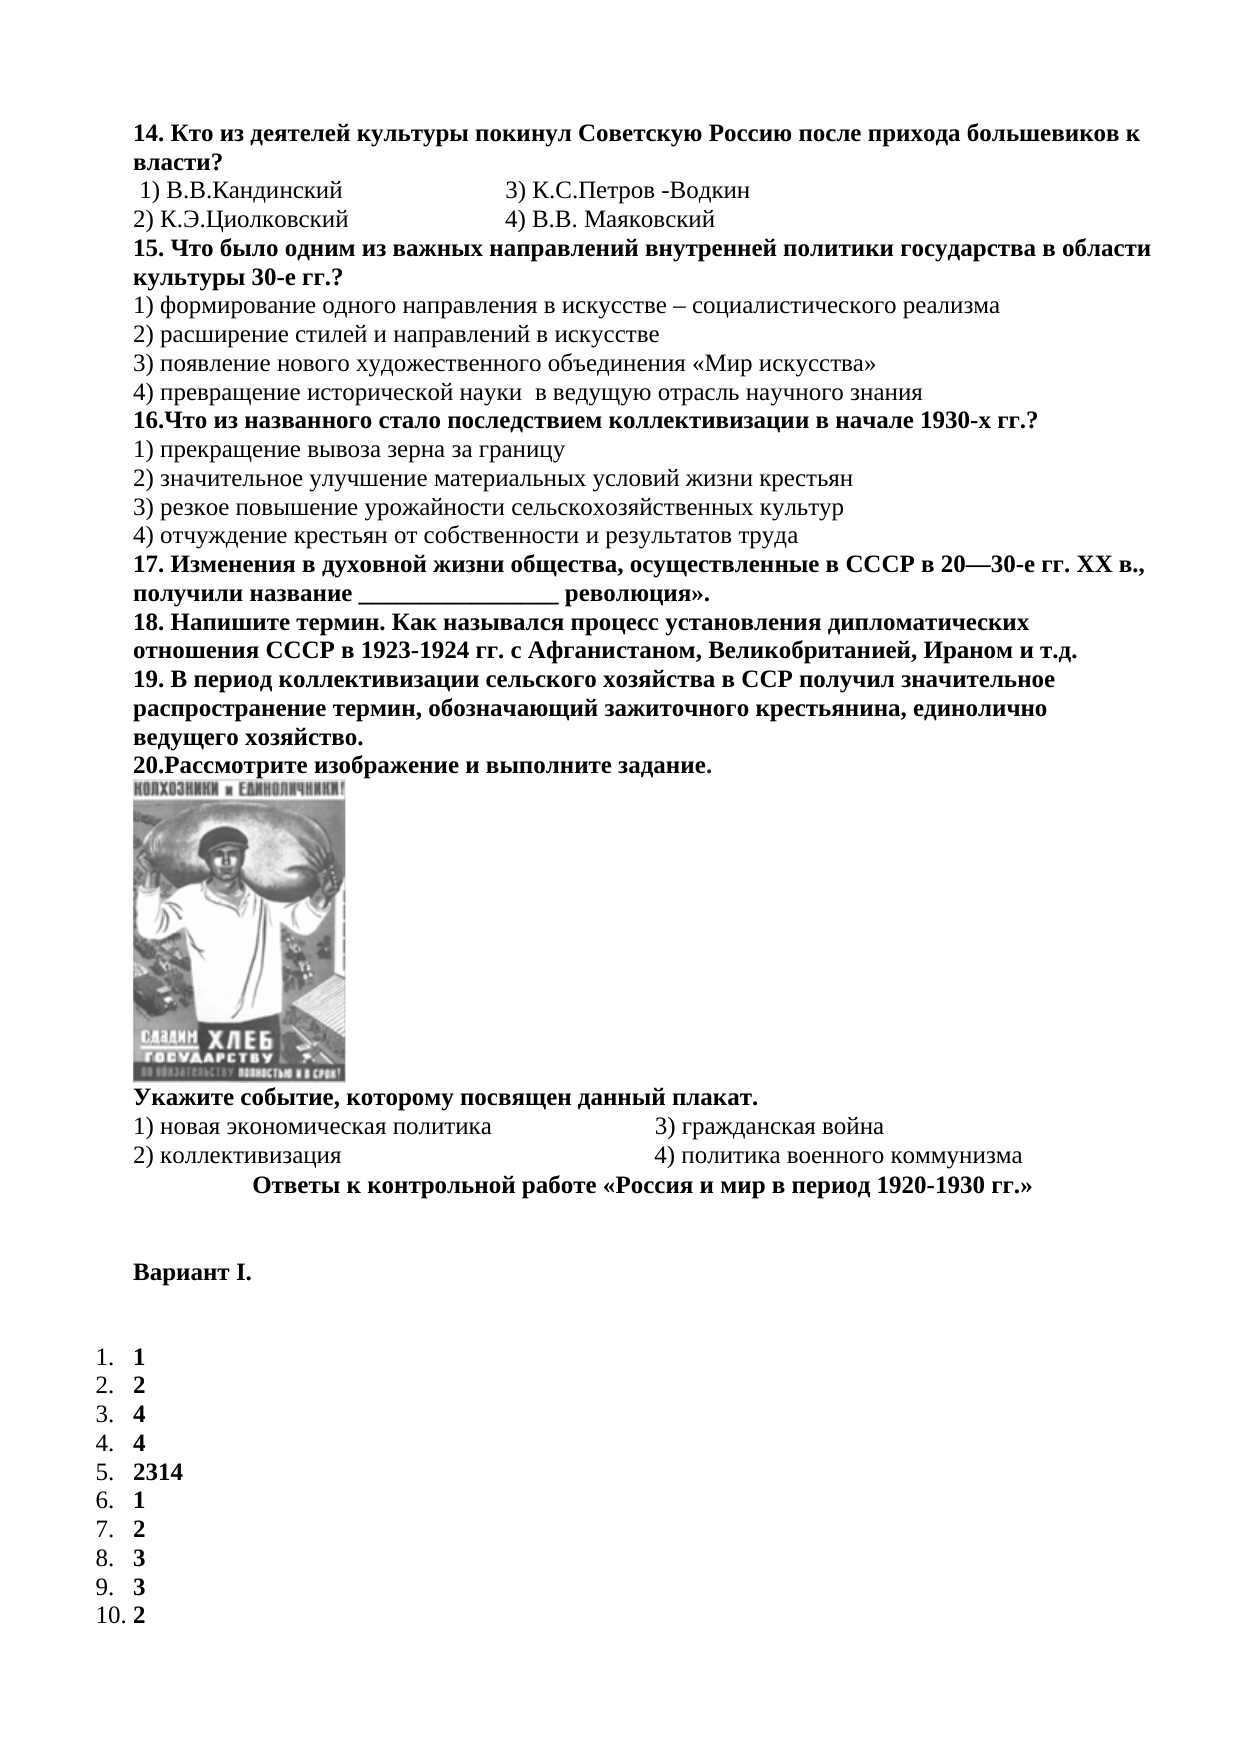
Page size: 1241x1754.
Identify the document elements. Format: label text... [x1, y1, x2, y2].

text 1) В.В.Кандинский 3) К.С.Петров -Водкин [133, 176, 1152, 204]
text 1) формирование одного направления в искусстве – социалистического реализма [133, 291, 1152, 319]
list 3 [95, 1572, 1152, 1600]
text 2) расширение стилей и направлений в искусстве [133, 319, 1152, 348]
text 17. Изменения в духовной жизни общества, осуществленные в СССР в 20—30-е гг. ХХ в., получили название ________________ революция». [133, 549, 1152, 607]
list 1 [95, 1342, 1152, 1370]
list 3 [95, 1543, 1152, 1572]
text 2) коллективизация 4) политика военного коммунизма [133, 1140, 1152, 1169]
text 3) резкое повышение урожайности сельскохозяйственных культур [133, 492, 1152, 521]
text 15. Что было одним из важных направлений внутренней политики государства в области культуры 30-е гг.? [133, 233, 1152, 291]
list 2314 [95, 1457, 1152, 1485]
text 14. Кто из деятелей культуры покинул Советскую Россию после прихода большевиков к власти? [133, 118, 1152, 176]
text 1) новая экономическая политика 3) гражданская война [133, 1111, 1152, 1140]
text 4) превращение исторической науки в ведущую отрасль научного знания [133, 377, 1152, 406]
text 19. В период коллективизации сельского хозяйства в ССР получил значительное распространение термин, обозначающий зажиточного крестьянина, единолично ведущего хозяйство. [133, 664, 1152, 751]
text Ответы к контрольной работе «Россия и мир в период 1920-1930 гг.» [133, 1169, 1152, 1199]
list 1 [95, 1485, 1152, 1514]
text 18. Напишите термин. Как назывался процесс установления дипломатических отношения СССР в 1923-1924 гг. с Афганистаном, Великобританией, Ираном и т.д. [133, 607, 1152, 664]
picture [132, 779, 346, 1083]
text 4) отчуждение крестьян от собственности и результатов труда [133, 521, 1152, 549]
list 2 [95, 1370, 1152, 1399]
list 4 [95, 1399, 1152, 1428]
text 16.Что из названного стало последствием коллективизации в начале 1930-х гг.? [133, 406, 1152, 434]
list 2 [95, 1600, 1152, 1629]
text Укажите событие, которому посвящен данный плакат. [133, 1082, 1152, 1111]
text 20.Рассмотрите изображение и выполните задание. [133, 751, 1152, 779]
text 2) К.Э.Циолковский 4) В.В. Маяковский [133, 204, 1152, 233]
text 1) прекращение вывоза зерна за границу [133, 434, 1152, 463]
text 2) значительное улучшение материальных условий жизни крестьян [133, 463, 1152, 492]
list 4 [95, 1428, 1152, 1457]
text 3) появление нового художественного объединения «Мир искусства» [133, 348, 1152, 377]
text Вариант I. [133, 1257, 1152, 1286]
list 2 [95, 1514, 1152, 1543]
